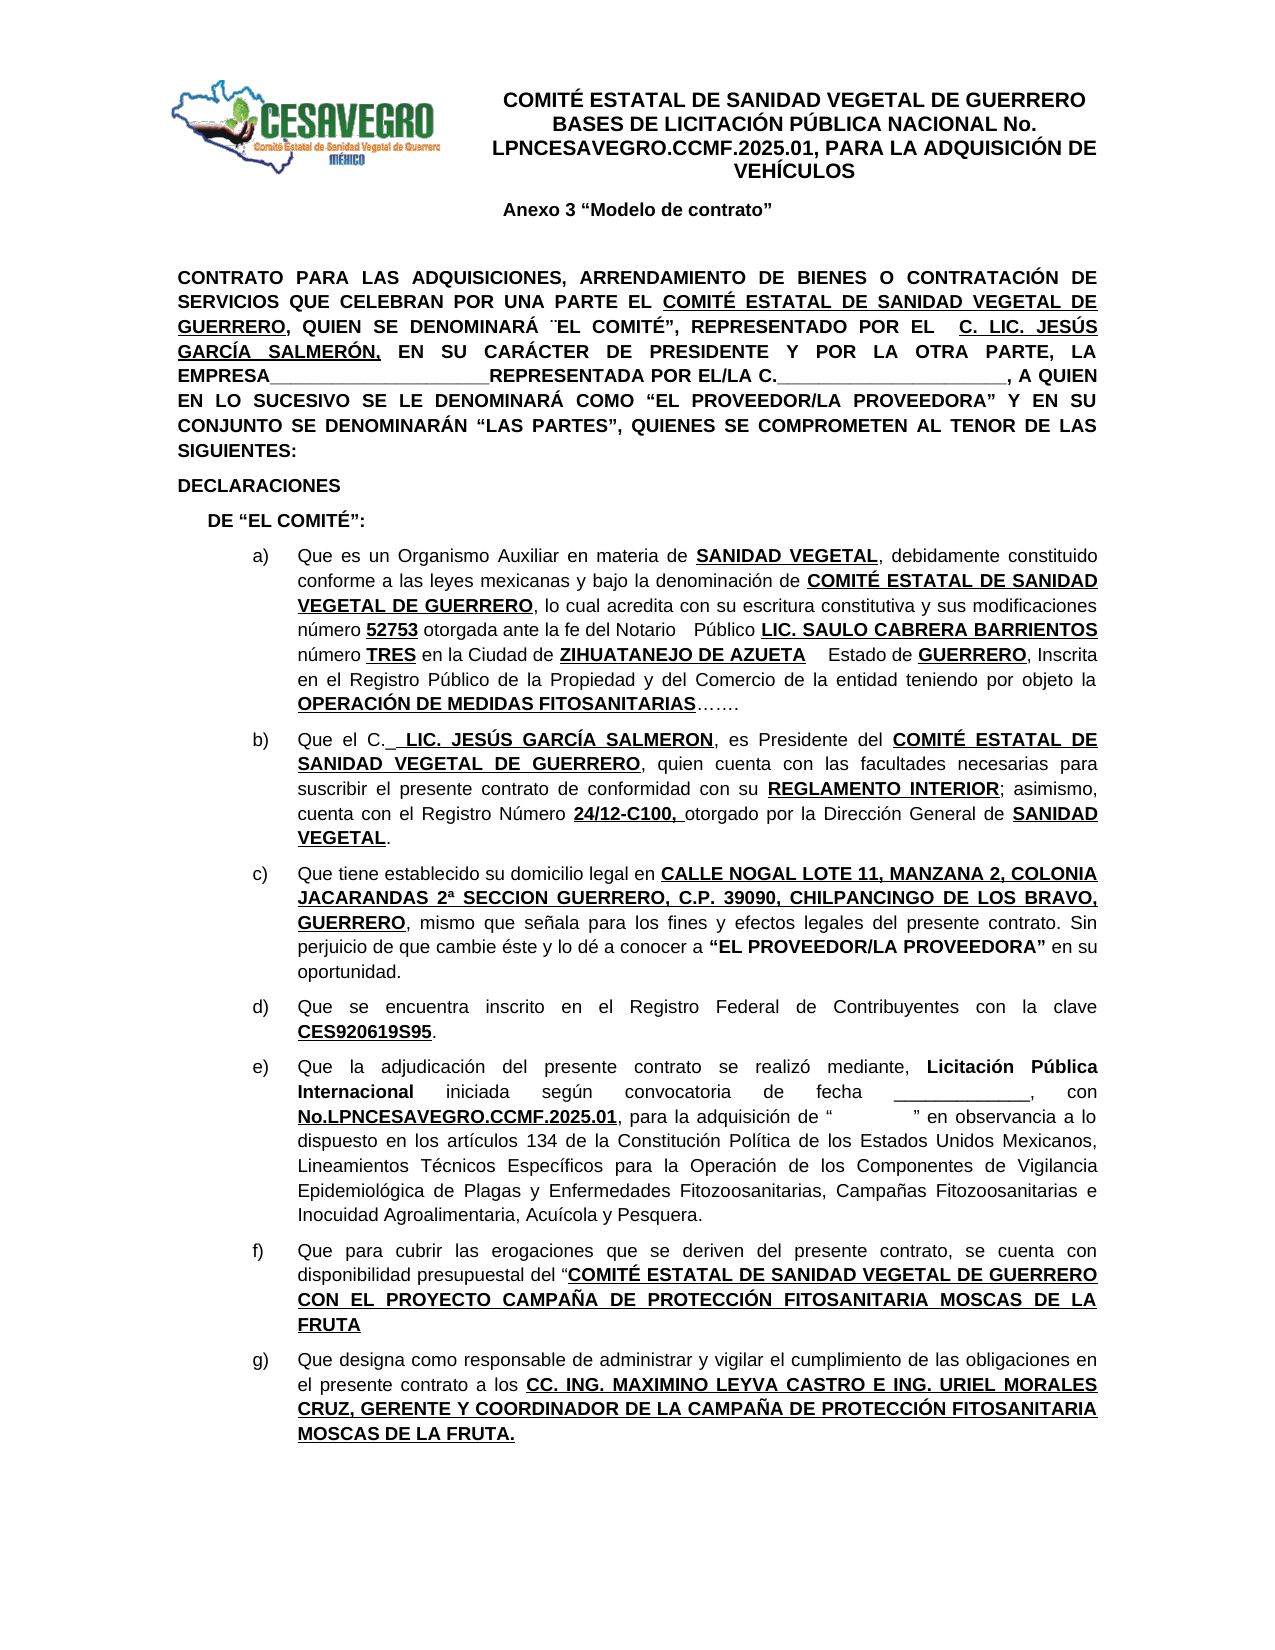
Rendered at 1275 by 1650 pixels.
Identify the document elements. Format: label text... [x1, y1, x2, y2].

text g) Que designa como responsable de administrar y vigilar el cumplimiento de las obligaciones en el presente contrato a los CC. ING. MAXIMINO LEYVA CASTRO E ING. URIEL MORALES CRUZ, GERENTE Y COORDINADOR DE LA CAMPAÑA DE PROTECCIÓN FITOSANITARIA MOSCAS DE LA FRUTA. [252, 1347, 1098, 1445]
text e) Que la adjudicación del presente contrato se realizó mediante, Licitación Pública Internacional iniciada según convocatoria de fecha _____________, con No.LPNCESAVEGRO.CCMF.2025.01, para la adquisición de “ ” en observancia a lo dispuesto en los artículos 134 de la Constitución Política de los Estados Unidos Mexicanos, Lineamientos Técnicos Específicos para la Operación de los Componentes de Vigilancia Epidemiológica de Plagas y Enfermedades Fitozoosanitarias, Campañas Fitozoosanitarias e Inocuidad Agroalimentaria, Acuícola y Pesquera. [252, 1054, 1098, 1227]
text Anexo 3 “Modelo de contrato” [177, 148, 1098, 221]
text d) Que se encuentra inscrito en el Registro Federal de Contribuyentes con la clave CES920619S95. [252, 994, 1098, 1043]
text b) Que el C._ LIC. JESÚS GARCÍA SALMERON, es Presidente del COMITÉ ESTATAL DE SANIDAD VEGETAL DE GUERRERO, quien cuenta con las facultades necesarias para suscribir el presente contrato de conformidad con su REGLAMENTO INTERIOR; asimismo, cuenta con el Registro Número 24/12-C100, otorgado por la Dirección General de SANIDAD VEGETAL. [252, 726, 1098, 850]
text c) Que tiene establecido su domicilio legal en CALLE NOGAL LOTE 11, MANZANA 2, COLONIA JACARANDAS 2ª SECCION GUERRERO, C.P. 39090, CHILPANCINGO DE LOS BRAVO, GUERRERO, mismo que señala para los fines y efectos legales del presente contrato. Sin perjuicio de que cambie éste y lo dé a conocer a “EL PROVEEDOR/LA PROVEEDORA” en su oportunidad. [252, 860, 1098, 984]
text DECLARACIONES [177, 472, 1098, 497]
text f) Que para cubrir las erogaciones que se deriven del presente contrato, se cuenta con disponibilidad presupuestal del “COMITÉ ESTATAL DE SANIDAD VEGETAL DE GUERRERO CON EL PROYECTO CAMPAÑA DE PROTECCIÓN FITOSANITARIA MOSCAS DE LA FRUTA [252, 1237, 1098, 1336]
text CONTRATO PARA LAS ADQUISICIONES, ARRENDAMIENTO DE BIENES O CONTRATACIÓN DE SERVICIOS QUE CELEBRAN POR UNA PARTE EL COMITÉ ESTATAL DE SANIDAD VEGETAL DE GUERRERO, QUIEN SE DENOMINARÁ ¨EL COMITÉ”, REPRESENTADO POR EL C. LIC. JESÚS GARCÍA SALMERÓN, EN SU CARÁCTER DE PRESIDENTE Y POR LA OTRA PARTE, LA EMPRESA_____________________REPRESENTADA POR EL/LA C.______________________, A QUIEN EN LO SUCESIVO SE LE DENOMINARÁ COMO “EL PROVEEDOR/LA PROVEEDORA” Y EN SU CONJUNTO SE DENOMINARÁN “LAS PARTES”, QUIENES SE COMPROMETEN AL TENOR DE LAS SIGUIENTES: [177, 264, 1098, 462]
text a) Que es un Organismo Auxiliar en materia de SANIDAD VEGETAL, debidamente constituido conforme a las leyes mexicanas y bajo la denominación de COMITÉ ESTATAL DE SANIDAD VEGETAL DE GUERRERO, lo cual acredita con su escritura constitutiva y sus modificaciones número 52753 otorgada ante la fe del Notario Público LIC. SAULO CABRERA BARRIENTOS número TRES en la Ciudad de ZIHUATANEJO DE AZUETA Estado de GUERRERO, Inscrita en el Registro Público de la Propiedad y del Comercio de la entidad teniendo por objeto la OPERACIÓN DE MEDIDAS FITOSANITARIAS……. [252, 543, 1098, 716]
picture [171, 80, 440, 176]
text DE “EL COMITÉ”: [177, 508, 1098, 532]
